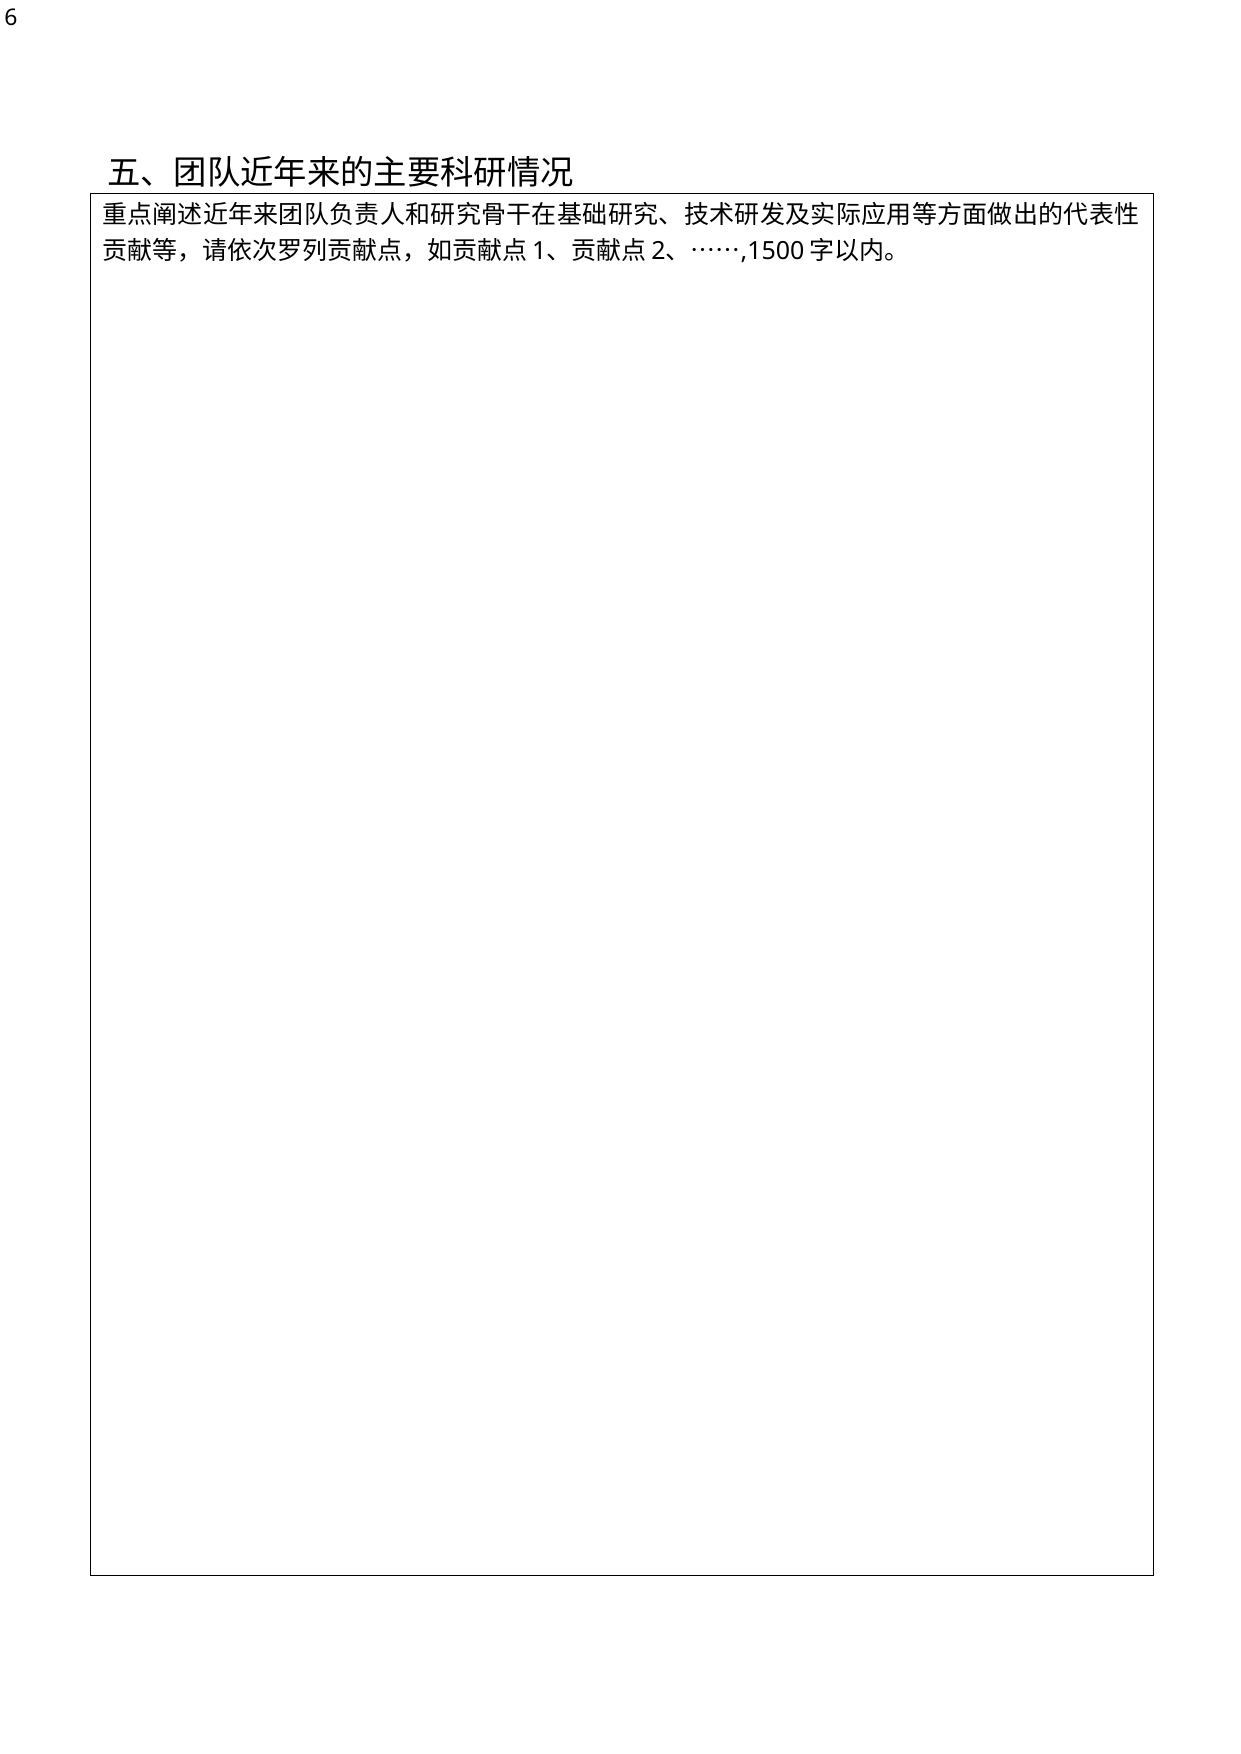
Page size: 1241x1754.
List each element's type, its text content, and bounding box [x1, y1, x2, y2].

table_header 重点阐述近年来团队负责人和研究骨干在基础研究、技术研发及实际应用等方面做出的代表性贡献等，请依次罗列贡献点，如贡献点1、贡献点2、……,1500字以内。 [91, 194, 1153, 1575]
text 五、团队近年来的主要科研情况 [107, 151, 1165, 193]
